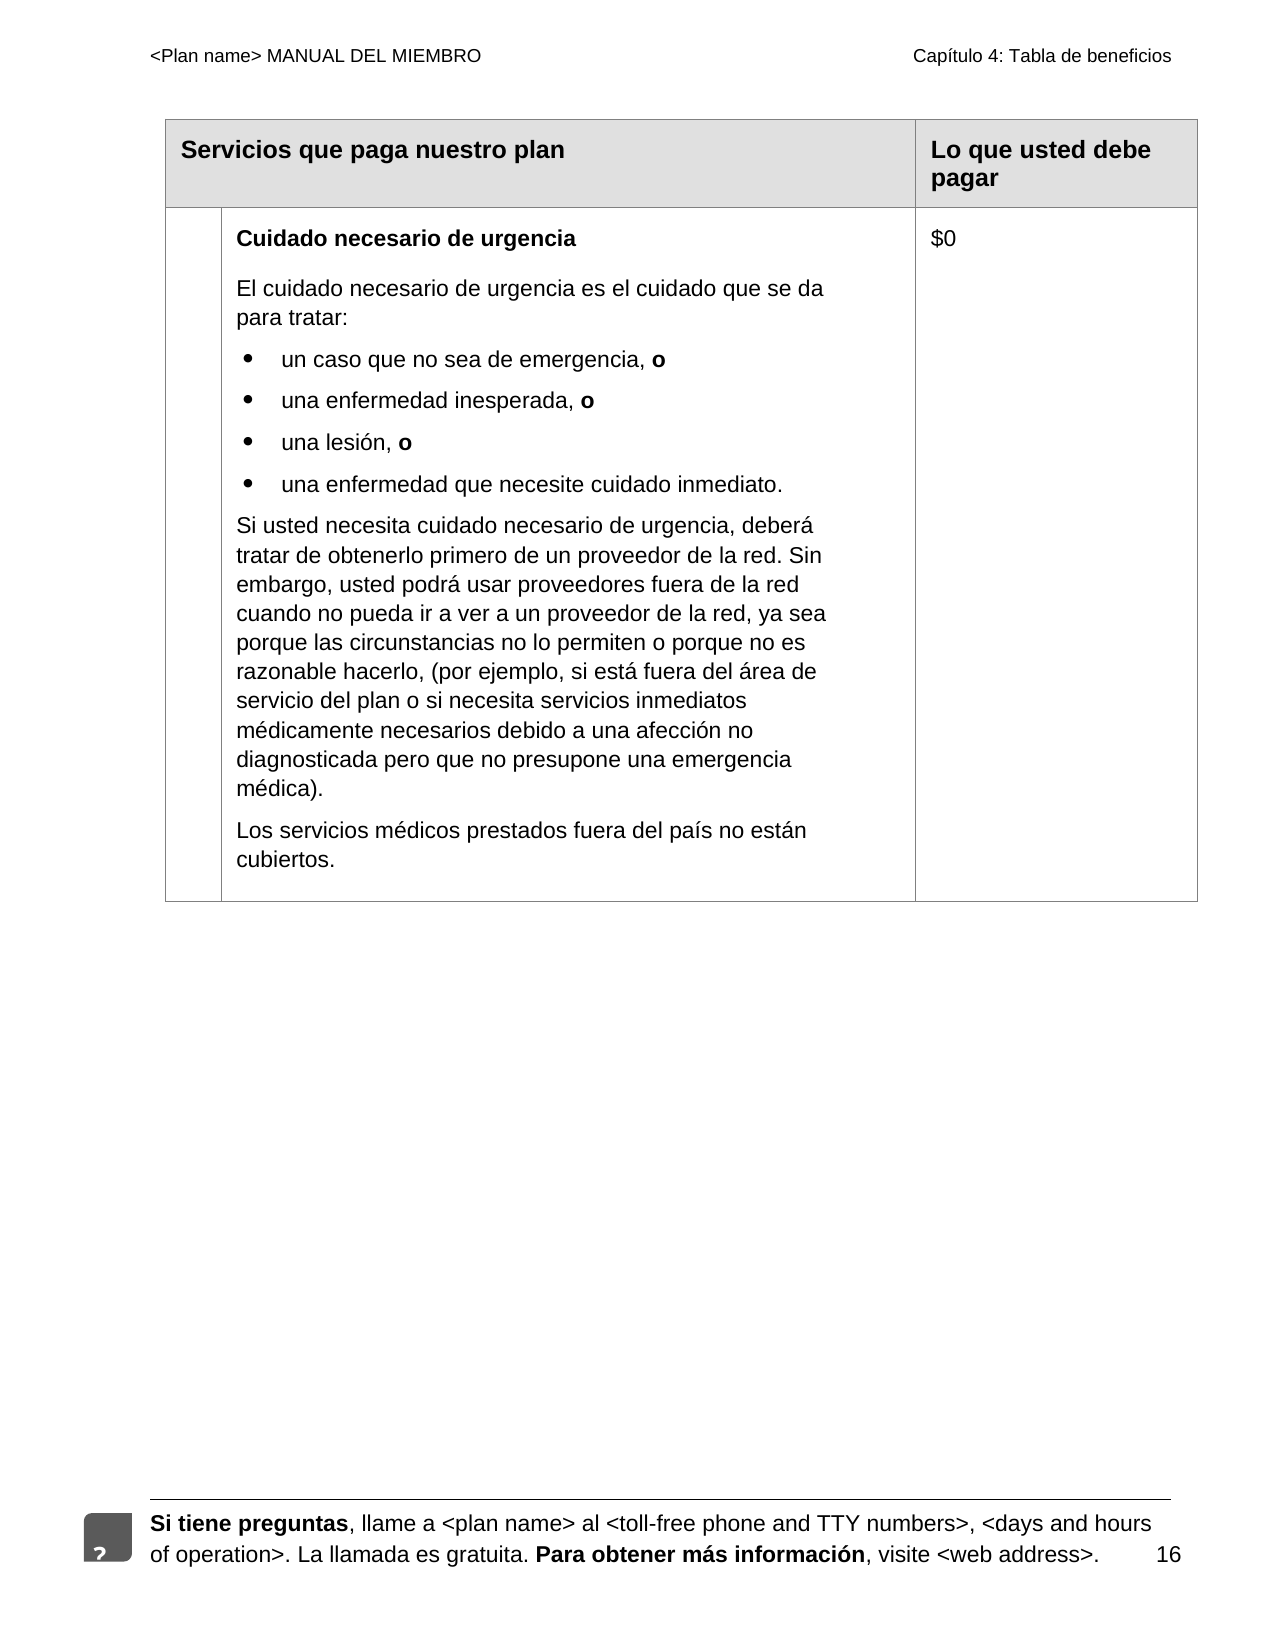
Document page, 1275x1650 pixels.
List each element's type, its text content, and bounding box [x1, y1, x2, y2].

table_cell [166, 208, 221, 901]
table_header Servicios que paga nuestro plan [166, 120, 915, 207]
table_cell Cuidado necesario de urgencia El cuidado necesario de urgencia es el cuidado que se da para tratar: un caso que no sea de emergencia, o una enfermedad inesperada, o una lesión, o una enfermedad que necesite cuidado inmediato. Si usted necesita cuidado necesario de urgencia, deberá tratar de obtenerlo primero de un proveedor de la red. Sin embargo, usted podrá usar proveedores fuera de la red cuando no pueda ir a ver a un proveedor de la red, ya sea porque las circunstancias no lo permiten o porque no es razonable hacerlo, (por ejemplo, si está fuera del área de servicio del plan o si necesita servicios inmediatos médicamente necesarios debido a una afección no diagnosticada pero que no presupone una emergencia médica). Los servicios médicos prestados fuera del país no están cubiertos. [222, 208, 915, 901]
table_header Lo que usted debe pagar [916, 120, 1197, 207]
table_cell $0 [916, 208, 1197, 901]
